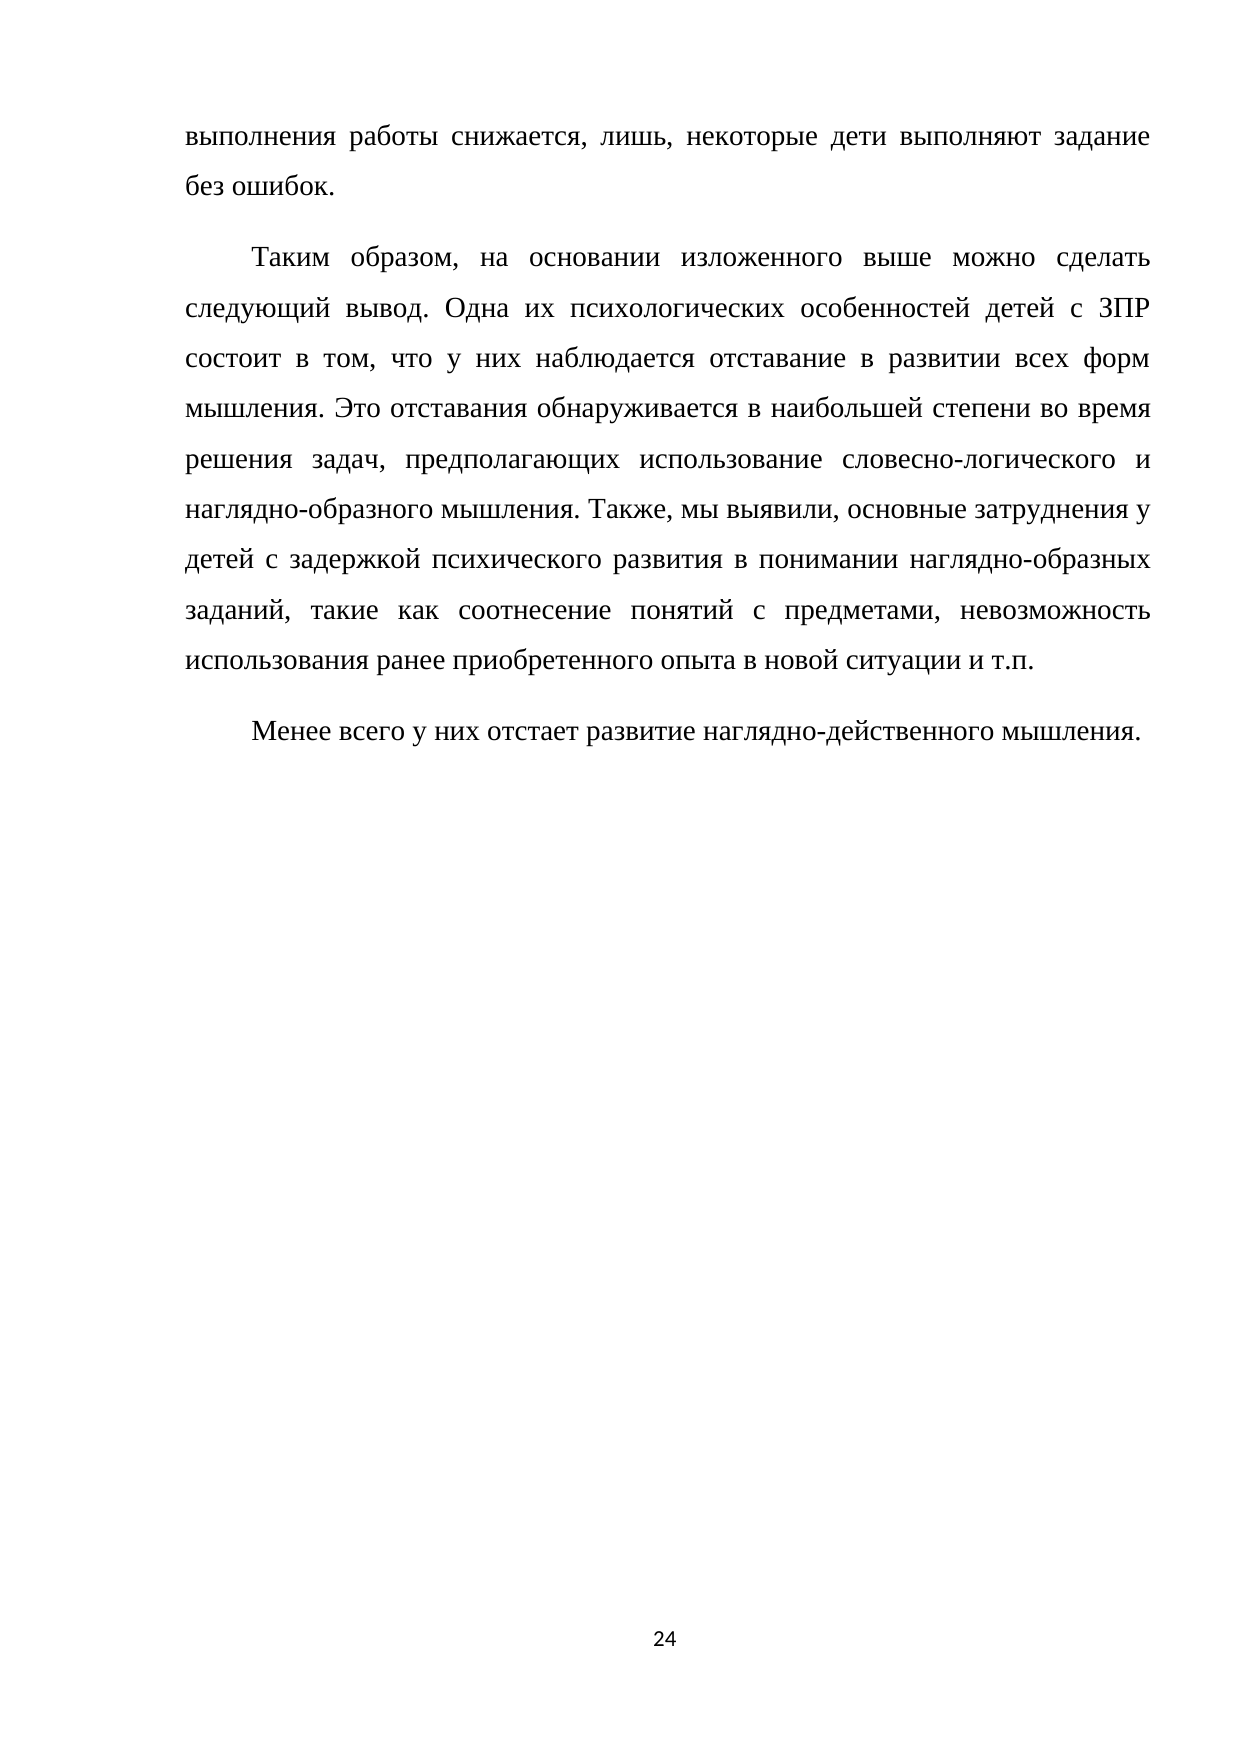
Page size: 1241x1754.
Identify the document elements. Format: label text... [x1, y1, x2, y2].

text Менее всего у них отстает развитие наглядно-действенного мышления. [185, 713, 1152, 747]
text Таким образом, на основании изложенного выше можно сделать следующий вывод. Одна их психологических особенностей детей с ЗПР состоит в том, что у них наблюдается отставание в развитии всех форм мышления. Это отставания обнаруживается в наибольшей степени во время решения задач, предполагающих использование словесно-логического и наглядно-образного мышления. Также, мы выявили, основные затруднения у детей с задержкой психического развития в понимании наглядно-образных заданий, такие как соотнесение понятий с предметами, невозможность использования ранее приобретенного опыта в новой ситуации и т.п. [185, 239, 1152, 676]
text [185, 118, 1152, 202]
